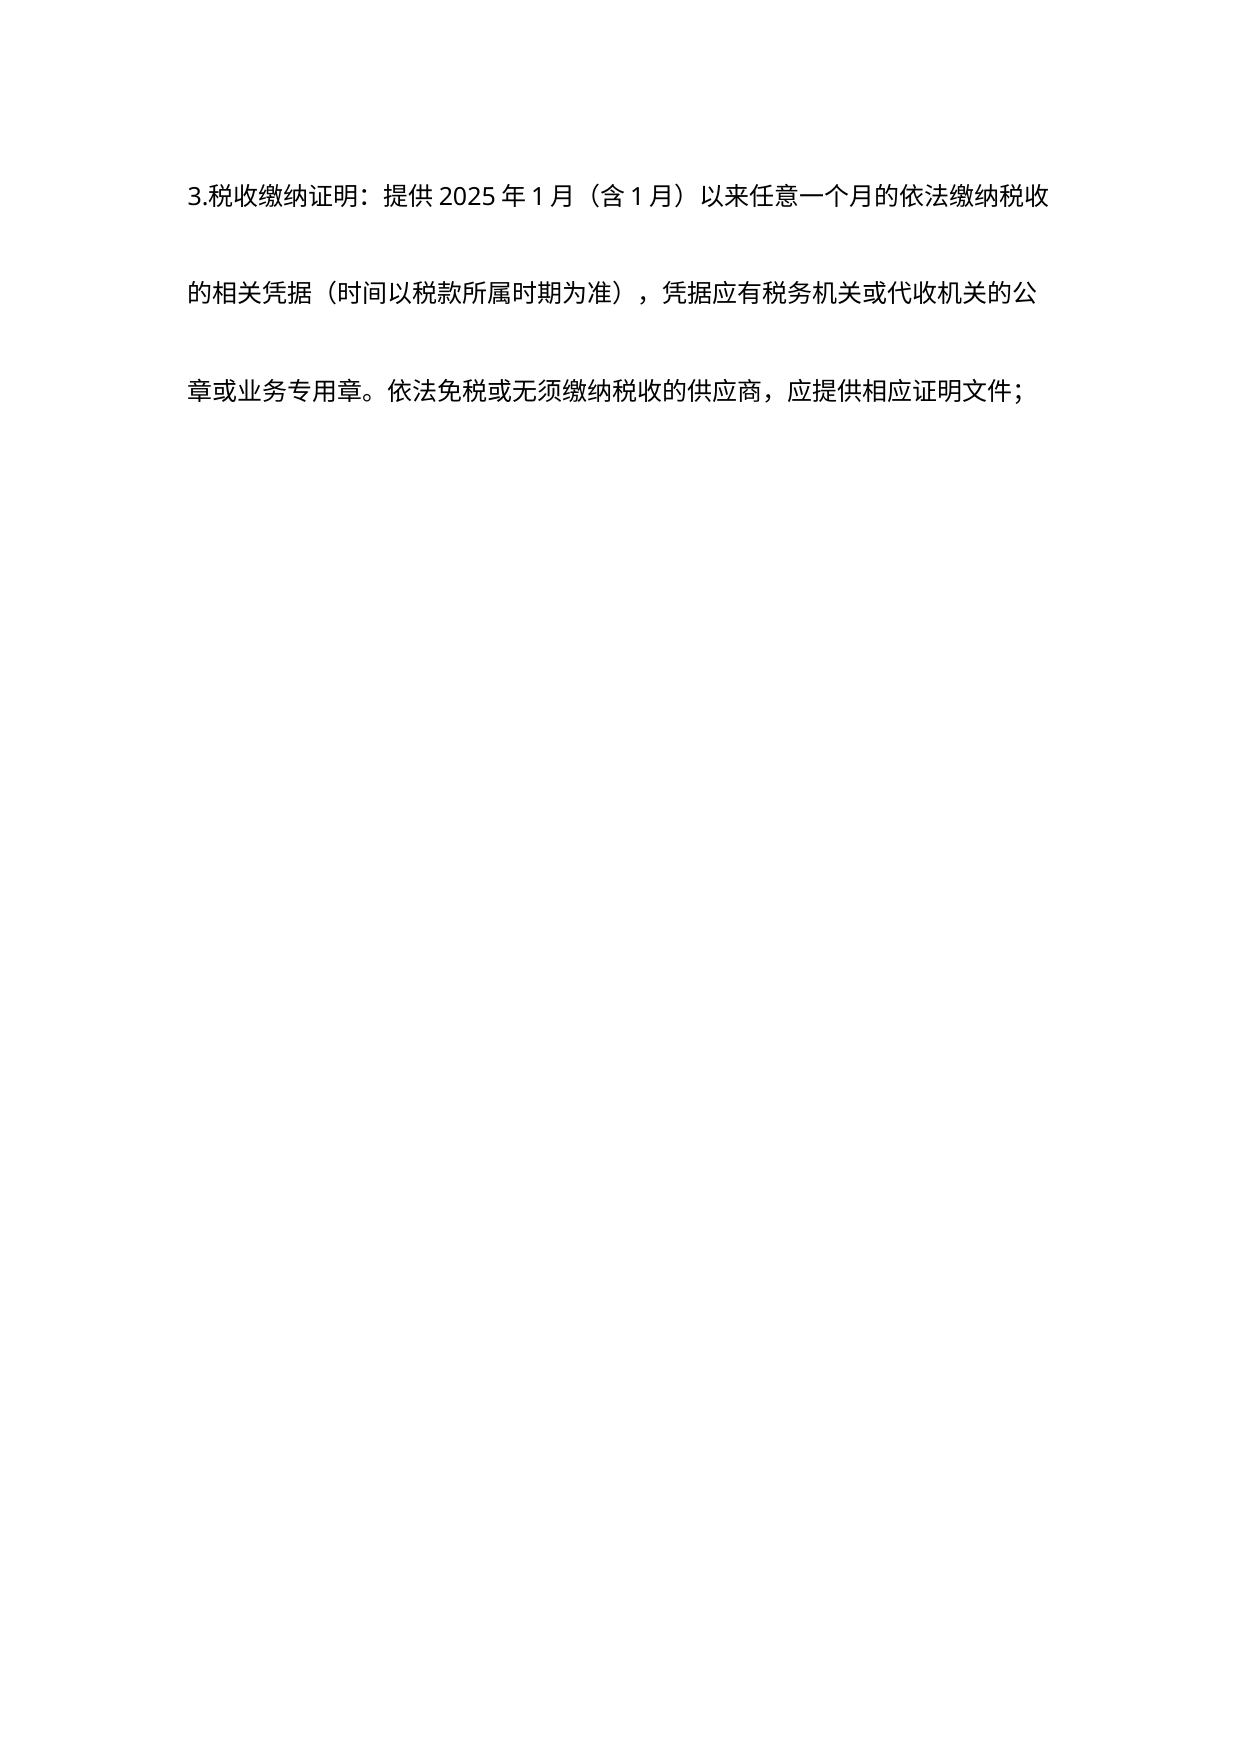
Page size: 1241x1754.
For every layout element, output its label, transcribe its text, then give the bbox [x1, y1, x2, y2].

text 3.税收缴纳证明：提供2025年1月（含1月）以来任意一个月的依法缴纳税收的相关凭据（时间以税款所属时期为准），凭据应有税务机关或代收机关的公章或业务专用章。依法免税或无须缴纳税收的供应商，应提供相应证明文件； [187, 162, 1053, 422]
